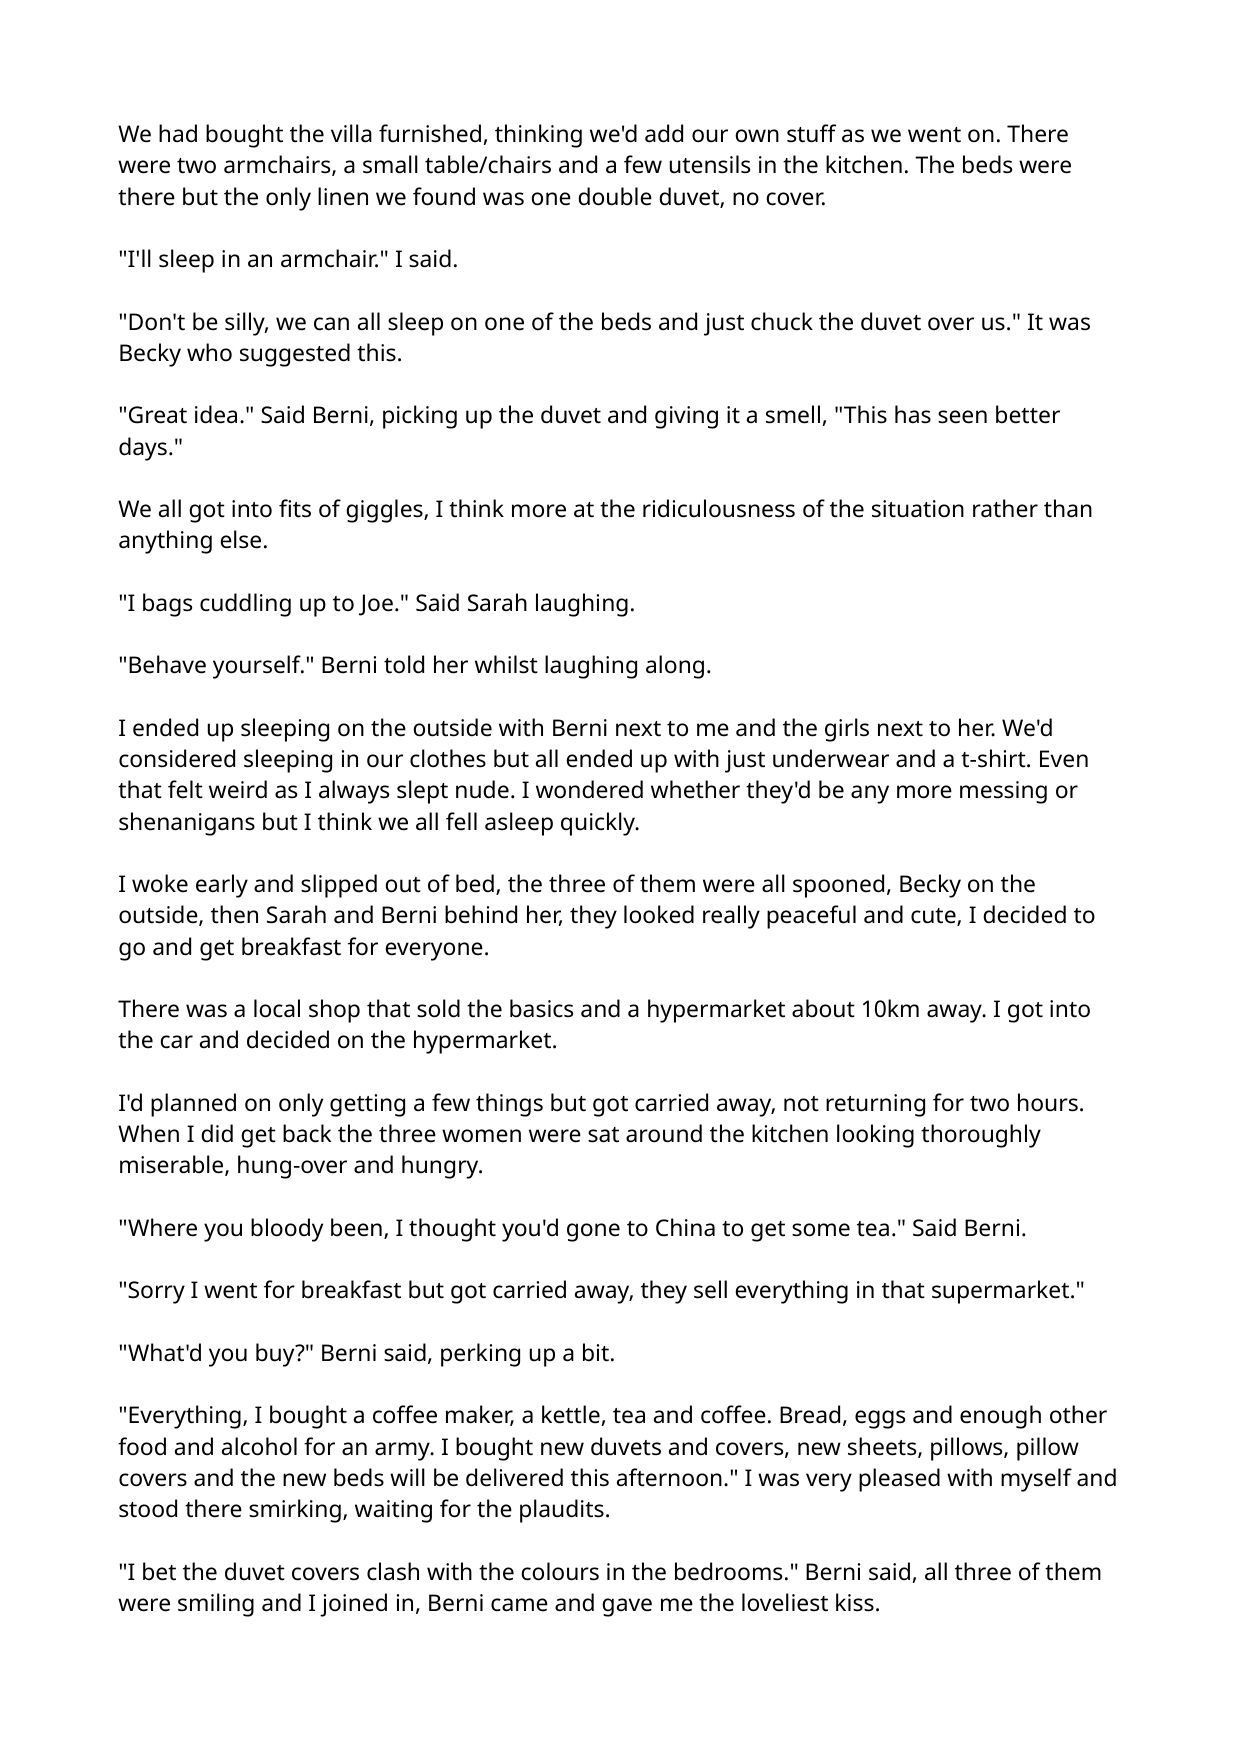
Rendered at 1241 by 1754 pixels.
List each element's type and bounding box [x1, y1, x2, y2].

text [118, 118, 1122, 1618]
